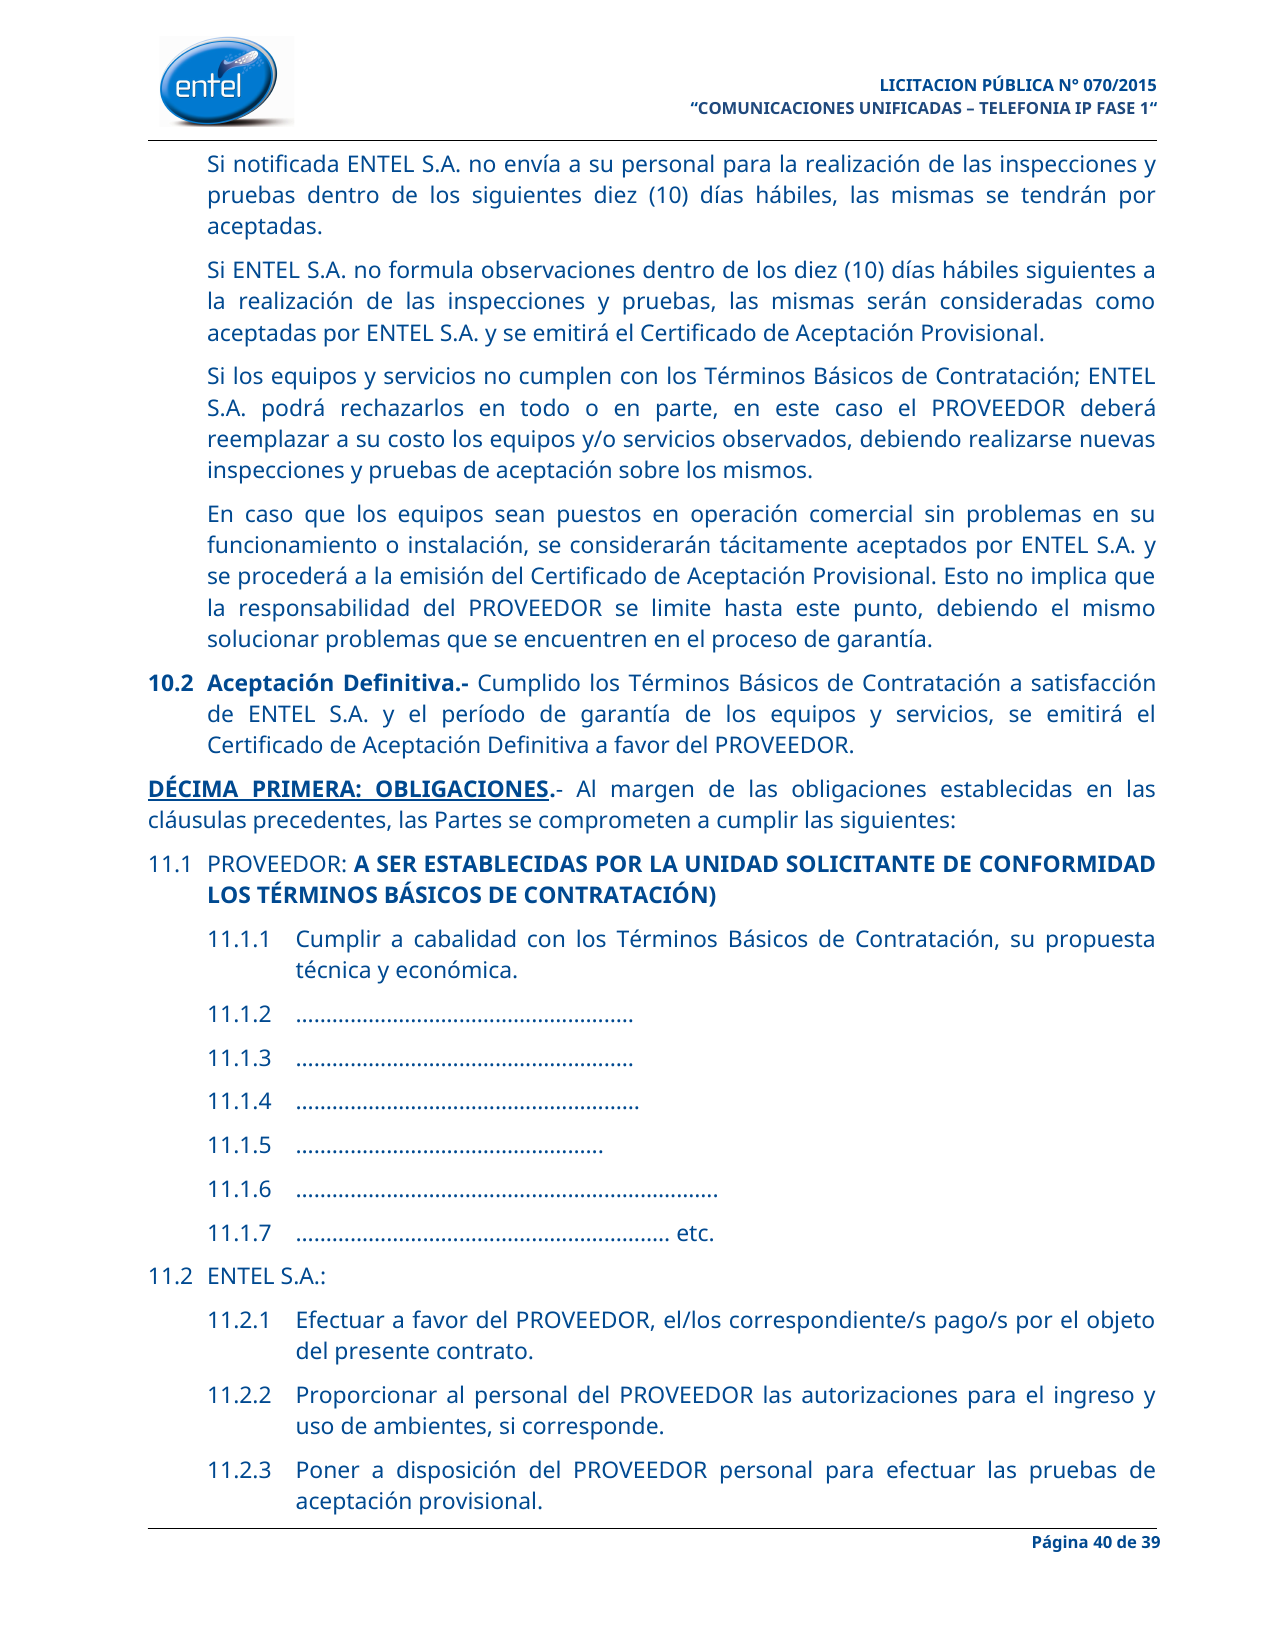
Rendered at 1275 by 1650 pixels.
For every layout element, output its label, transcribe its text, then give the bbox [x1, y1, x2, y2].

text 11.1.3 ……………………………………………….. [207, 1041, 1157, 1073]
text Si notificada ENTEL S.A. no envía a su personal para la realización de las inspecciones y pruebas dentro de los siguientes diez (10) días hábiles, las mismas se tendrán por aceptadas. [207, 148, 1157, 241]
picture [159, 36, 295, 127]
text 11.2.2 Proporcionar al personal del PROVEEDOR las autorizaciones para el ingreso y uso de ambientes, si corresponde. [207, 1379, 1157, 1441]
text 11.1.4 ………………………………………………… [207, 1085, 1157, 1116]
text En caso que los equipos sean puestos en operación comercial sin problemas en su funcionamiento o instalación, se considerarán tácitamente aceptados por ENTEL S.A. y se procederá a la emisión del Certificado de Aceptación Provisional. Esto no implica que la responsabilidad del PROVEEDOR se limite hasta este punto, debiendo el mismo solucionar problemas que se encuentren en el proceso de garantía. [207, 498, 1157, 654]
text Si ENTEL S.A. no formula observaciones dentro de los diez (10) días hábiles siguientes a la realización de las inspecciones y pruebas, las mismas serán consideradas como aceptadas por ENTEL S.A. y se emitirá el Certificado de Aceptación Provisional. [207, 254, 1157, 348]
text 11.2.1 Efectuar a favor del PROVEEDOR, el/los correspondiente/s pago/s por el objeto del presente contrato. [207, 1304, 1157, 1366]
text 11.1.6 ……………………………………………………………. [207, 1173, 1157, 1204]
text Si los equipos y servicios no cumplen con los Términos Básicos de Contratación; ENTEL S.A. podrá rechazarlos en todo o en parte, en este caso el PROVEEDOR deberá reemplazar a su costo los equipos y/o servicios observados, debiendo realizarse nuevas inspecciones y pruebas de aceptación sobre los mismos. [207, 360, 1157, 485]
text 10.2 Aceptación Definitiva.- Cumplido los Términos Básicos de Contratación a satisfacción de ENTEL S.A. y el período de garantía de los equipos y servicios, se emitirá el Certificado de Aceptación Definitiva a favor del PROVEEDOR. [148, 666, 1157, 760]
text 11.1.5 …………………………………………... [207, 1129, 1157, 1160]
text 11.1.2 ……………………………………………….. [207, 998, 1157, 1029]
text DÉCIMA PRIMERA: OBLIGACIONES.- Al margen de las obligaciones establecidas en las cláusulas precedentes, las Partes se comprometen a cumplir las siguientes: [148, 773, 1157, 835]
text 11.1.1 Cumplir a cabalidad con los Términos Básicos de Contratación, su propuesta técnica y económica. [207, 923, 1157, 985]
text 11.2.3 Poner a disposición del PROVEEDOR personal para efectuar las pruebas de aceptación provisional. [207, 1454, 1157, 1516]
text 11.2 ENTEL S.A.: [148, 1260, 1157, 1291]
text 11.1.7 …………………………………………………….. etc. [207, 1216, 1157, 1248]
text 11.1 PROVEEDOR: A SER ESTABLECIDAS POR LA UNIDAD SOLICITANTE DE CONFORMIDAD LOS TÉRMINOS BÁSICOS DE CONTRATACIÓN) [148, 848, 1157, 910]
